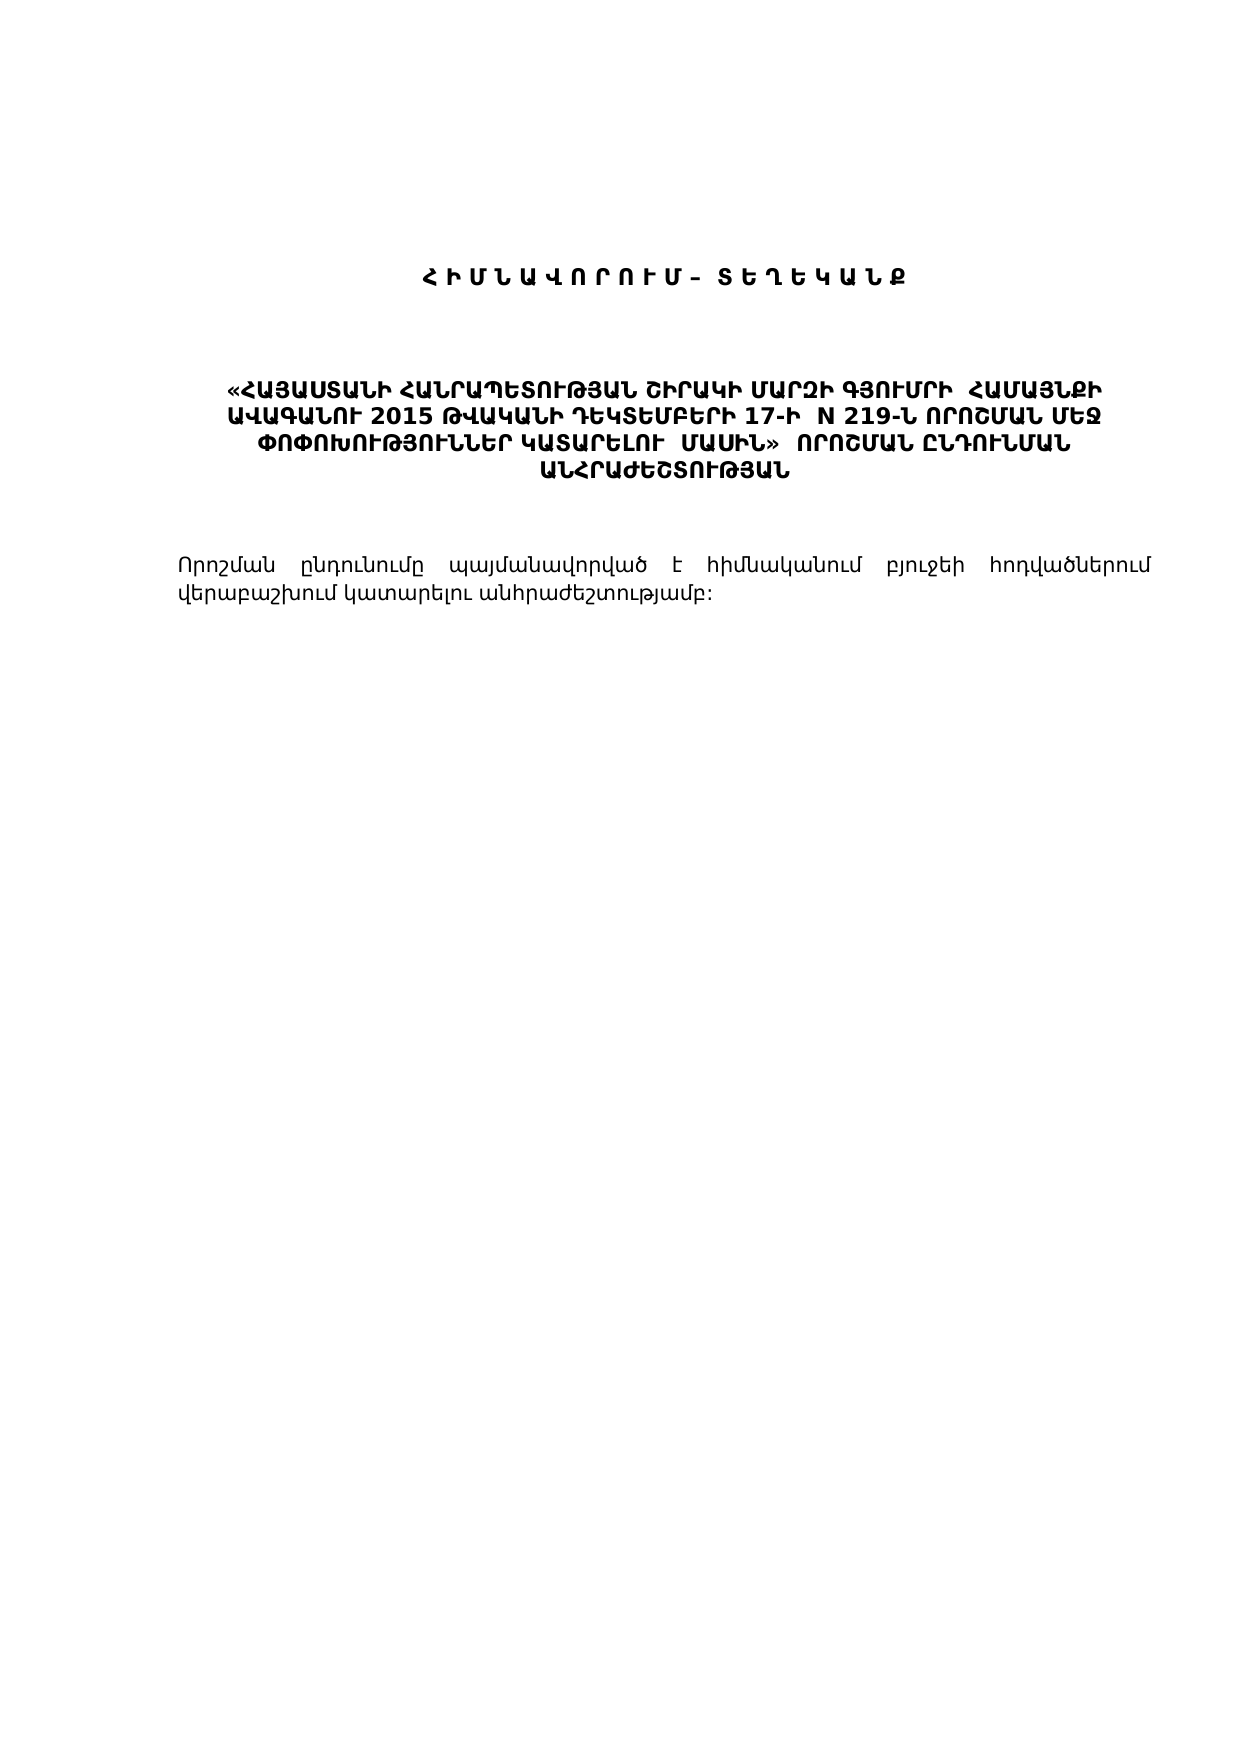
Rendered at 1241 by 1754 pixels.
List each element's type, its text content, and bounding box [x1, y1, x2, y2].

text Հ Ի Մ Ն Ա Վ Ո Ր Ո Ւ Մ – Տ Ե Ղ Ե Կ Ա Ն Ք [177, 264, 1152, 291]
text Որոշման ընդունումը պայմանավորված է հիմնականում բյուջեի հոդվածներում վերաբաշխում կատարելու անհրաժեշտությամբ: [177, 553, 1152, 605]
text «ՀԱՅԱՍՏԱՆԻ ՀԱՆՐԱՊԵՏՈՒԹՅԱՆ ՇԻՐԱԿԻ ՄԱՐԶԻ ԳՅՈՒՄՐԻ ՀԱՄԱՅՆՔԻ ԱՎԱԳԱՆՈՒ 2015 ԹՎԱԿԱՆԻ ԴԵԿՏԵՄԲԵՐԻ 17-Ի N 219-Ն ՈՐՈՇՄԱՆ ՄԵՋ ՓՈՓՈԽՈՒԹՅՈՒՆՆԵՐ ԿԱՏԱՐԵԼՈՒ ՄԱՍԻՆ» ՈՐՈՇՄԱՆ ԸՆԴՈՒՆՄԱՆ ԱՆՀՐԱԺԵՇՏՈՒԹՅԱՆ [177, 377, 1152, 483]
